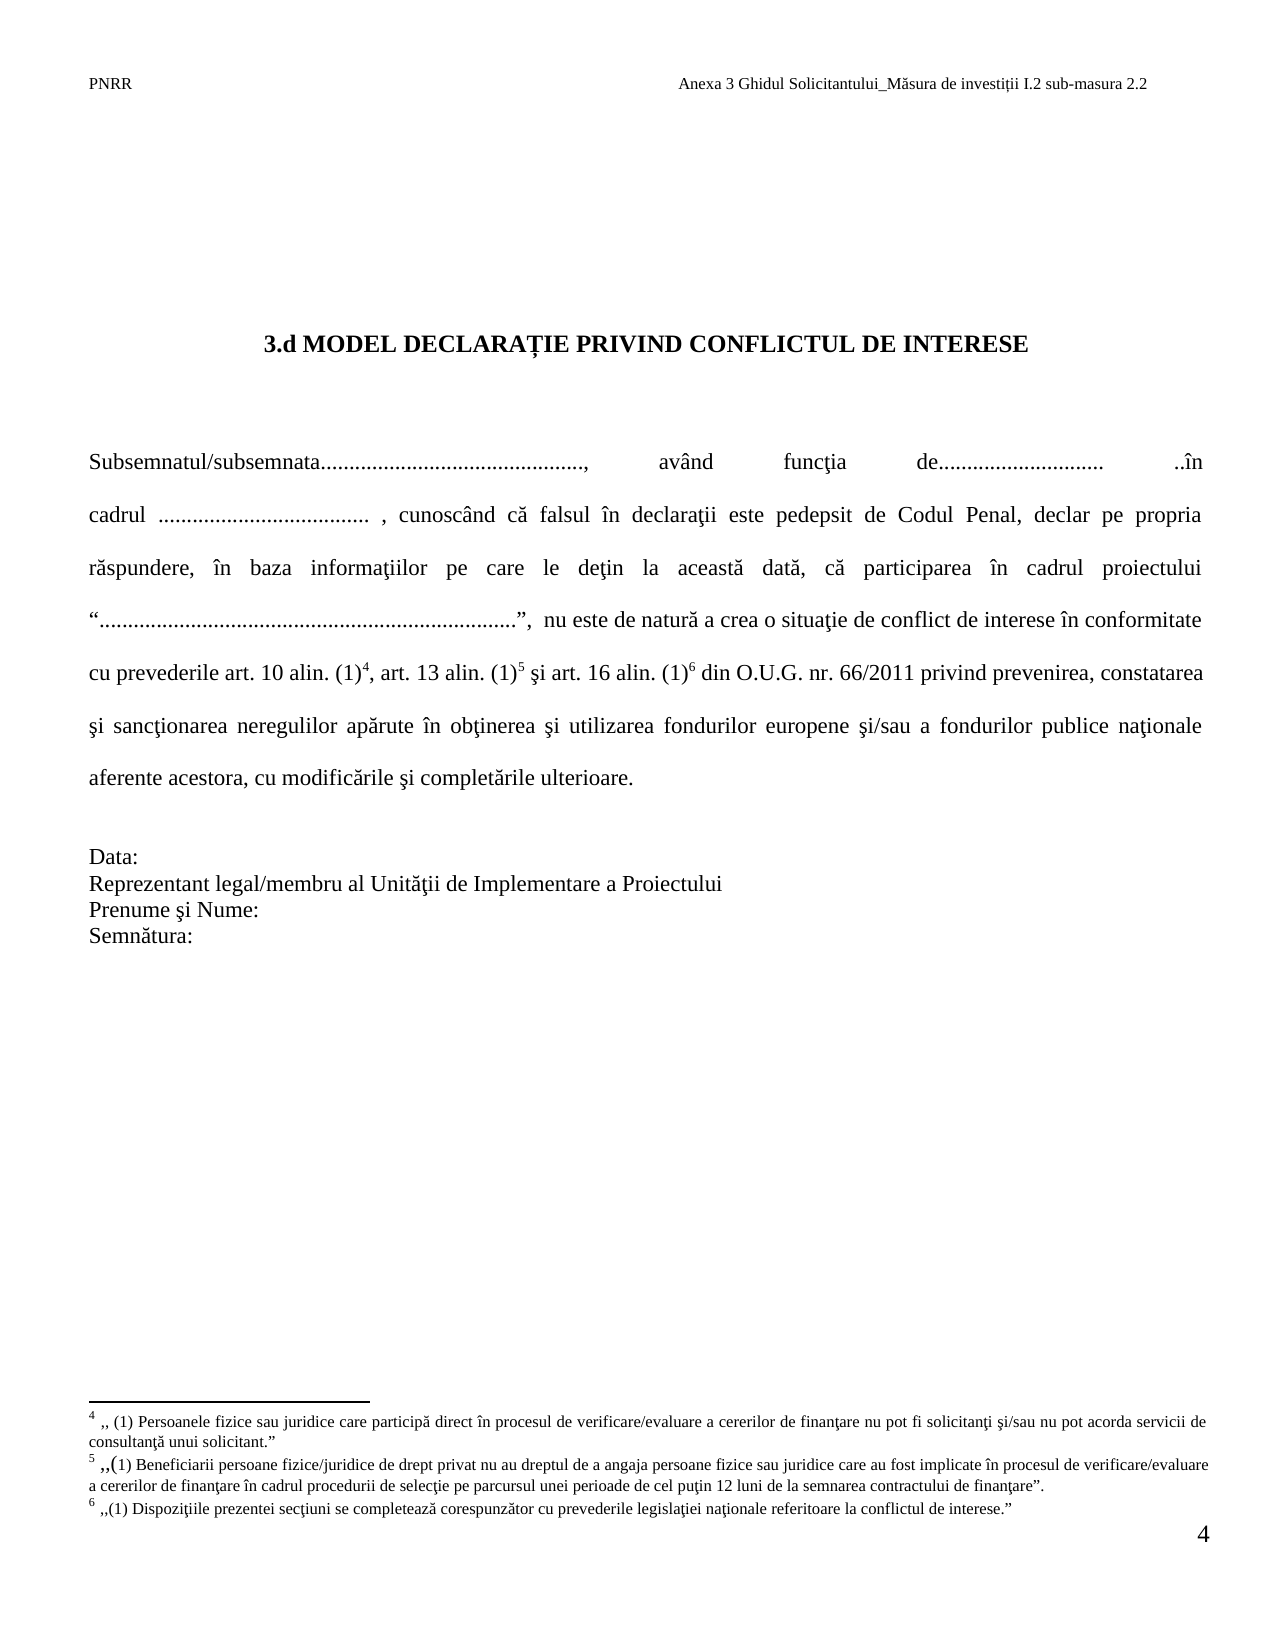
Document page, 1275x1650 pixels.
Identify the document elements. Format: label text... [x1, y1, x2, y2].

text Prenume şi Nume: [89, 896, 1204, 922]
text Subsemnatul/subsemnata.............................................., având funcţia de............................. ..în cadrul ..................................... , cunoscând că falsul în declaraţii este pedepsit de Codul Penal, declar pe propria răspundere, în baza informaţiilor pe care le deţin la această dată, că participarea în cadrul proiectului “.........................................................................”, nu este de natură a crea o situaţie de conflict de interese în conformitate cu prevederile art. 10 alin. (1), art. 13 alin. (1) şi art. 16 alin. (1) din O.U.G. nr. 66/2011 privind prevenirea, constatarea şi sancţionarea neregulilor apărute în obţinerea şi utilizarea fondurilor europene şi/sau a fondurilor publice naţionale aferente acestora, cu modificările şi completările ulterioare. [89, 448, 1204, 791]
text Semnătura: [89, 922, 1204, 949]
text Data: [89, 843, 1204, 870]
text 3.d MODEL DECLARAȚIE PRIVIND CONFLICTUL DE INTERESE [89, 329, 1204, 358]
text Reprezentant legal/membru al Unităţii de Implementare a Proiectului [89, 870, 1204, 896]
